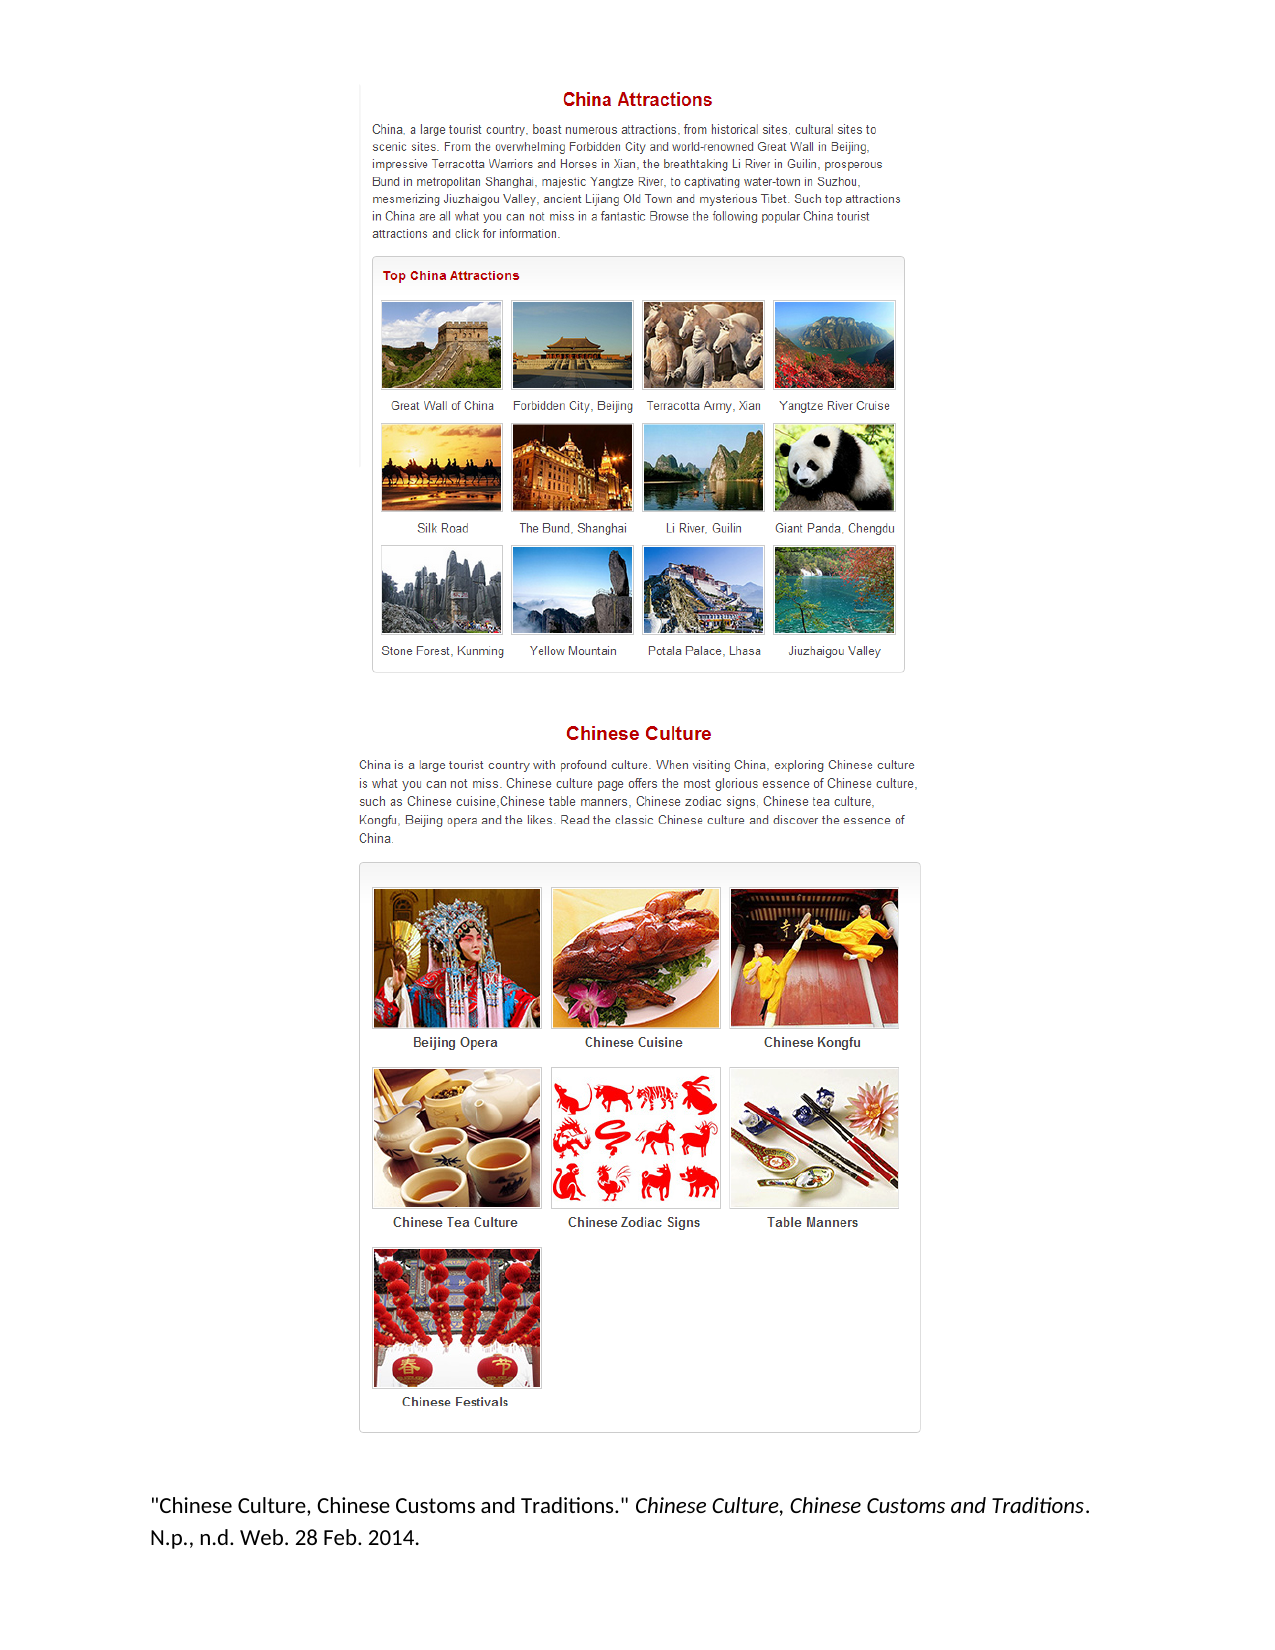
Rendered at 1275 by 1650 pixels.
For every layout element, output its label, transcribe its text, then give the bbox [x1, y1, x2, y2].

text "Chinese Culture, Chinese Customs and Traditions." Chinese Culture, Chinese Customs and Traditions. N.p., n.d. Web. 28 Feb. 2014. [150, 1491, 1125, 1551]
picture [354, 702, 921, 1434]
picture [359, 75, 916, 678]
